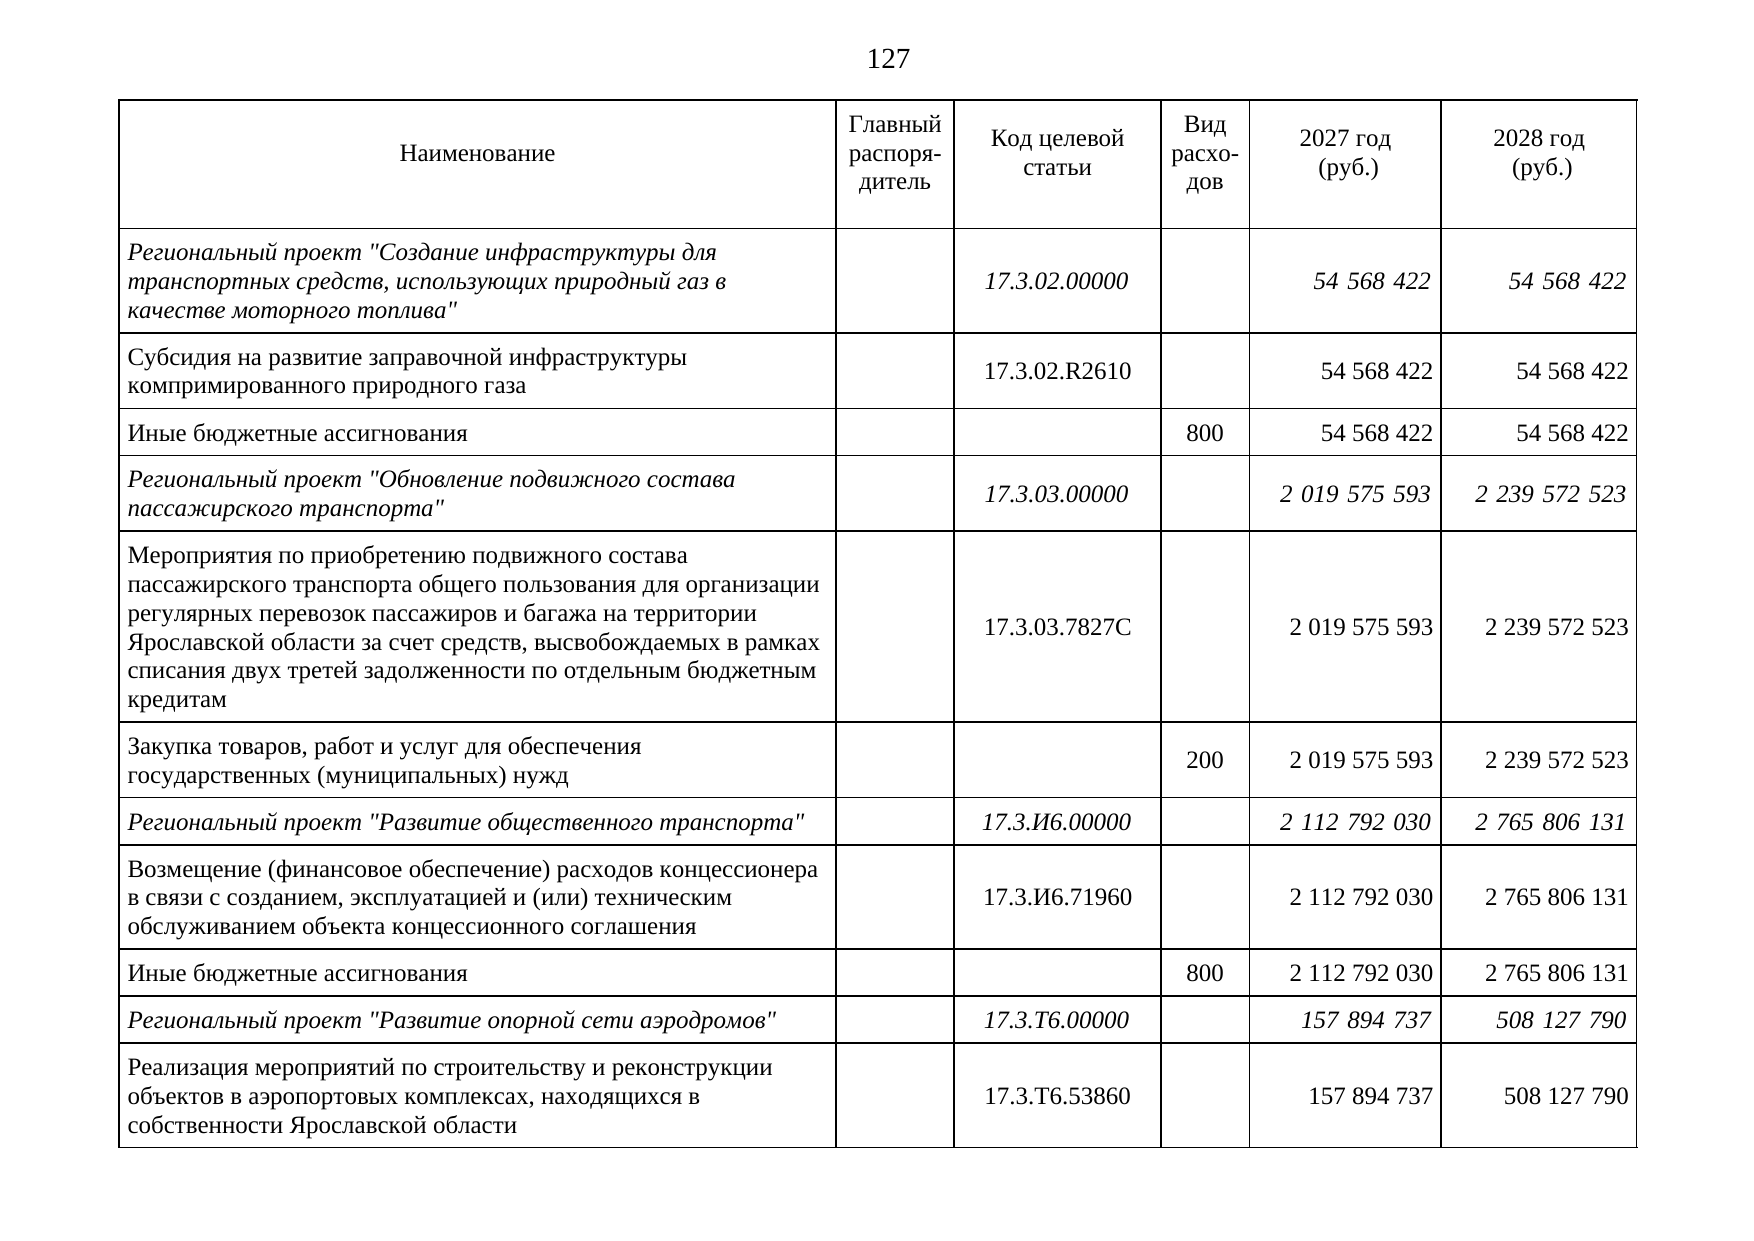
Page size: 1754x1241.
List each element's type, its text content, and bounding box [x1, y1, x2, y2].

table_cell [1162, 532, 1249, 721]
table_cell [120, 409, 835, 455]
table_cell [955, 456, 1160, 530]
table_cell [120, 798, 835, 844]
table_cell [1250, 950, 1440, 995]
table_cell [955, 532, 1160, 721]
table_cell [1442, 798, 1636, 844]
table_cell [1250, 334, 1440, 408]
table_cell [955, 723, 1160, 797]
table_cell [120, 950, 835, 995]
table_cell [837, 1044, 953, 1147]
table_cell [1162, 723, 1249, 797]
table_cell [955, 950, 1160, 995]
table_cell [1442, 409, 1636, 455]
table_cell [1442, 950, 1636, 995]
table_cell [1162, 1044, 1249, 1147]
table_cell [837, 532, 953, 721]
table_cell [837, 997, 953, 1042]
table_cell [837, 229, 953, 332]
table_header Вид расхо- дов [1162, 101, 1249, 227]
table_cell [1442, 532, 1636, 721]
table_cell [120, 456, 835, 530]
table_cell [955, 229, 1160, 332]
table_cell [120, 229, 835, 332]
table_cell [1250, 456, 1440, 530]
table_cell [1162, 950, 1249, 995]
table_header Главный распоря-дитель [837, 101, 953, 227]
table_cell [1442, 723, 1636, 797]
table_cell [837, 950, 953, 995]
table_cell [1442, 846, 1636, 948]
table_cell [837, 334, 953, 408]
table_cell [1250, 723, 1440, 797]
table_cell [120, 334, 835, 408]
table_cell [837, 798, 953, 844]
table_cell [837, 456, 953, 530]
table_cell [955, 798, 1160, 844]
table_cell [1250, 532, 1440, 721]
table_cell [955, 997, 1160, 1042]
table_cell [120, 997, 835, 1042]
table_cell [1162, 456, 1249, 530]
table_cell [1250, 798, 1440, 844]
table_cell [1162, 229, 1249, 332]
table_header Наименование [120, 101, 835, 227]
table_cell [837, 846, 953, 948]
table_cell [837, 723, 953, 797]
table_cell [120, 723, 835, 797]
table_header Код целевой статьи [955, 101, 1160, 227]
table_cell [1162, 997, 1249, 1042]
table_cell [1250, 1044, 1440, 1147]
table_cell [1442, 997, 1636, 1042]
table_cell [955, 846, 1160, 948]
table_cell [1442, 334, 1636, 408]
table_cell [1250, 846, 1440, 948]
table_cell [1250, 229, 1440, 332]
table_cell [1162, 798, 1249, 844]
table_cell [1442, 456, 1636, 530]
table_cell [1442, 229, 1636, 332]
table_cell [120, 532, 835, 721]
table_header 2027 год (руб.) [1250, 101, 1440, 227]
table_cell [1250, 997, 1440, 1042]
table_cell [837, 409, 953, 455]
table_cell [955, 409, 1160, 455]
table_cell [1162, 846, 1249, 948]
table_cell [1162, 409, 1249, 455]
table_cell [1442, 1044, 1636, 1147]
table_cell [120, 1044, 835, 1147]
table_header 2028 год (руб.) [1442, 101, 1636, 227]
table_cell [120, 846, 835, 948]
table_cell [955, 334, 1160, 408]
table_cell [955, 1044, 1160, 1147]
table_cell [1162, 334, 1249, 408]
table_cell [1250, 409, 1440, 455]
